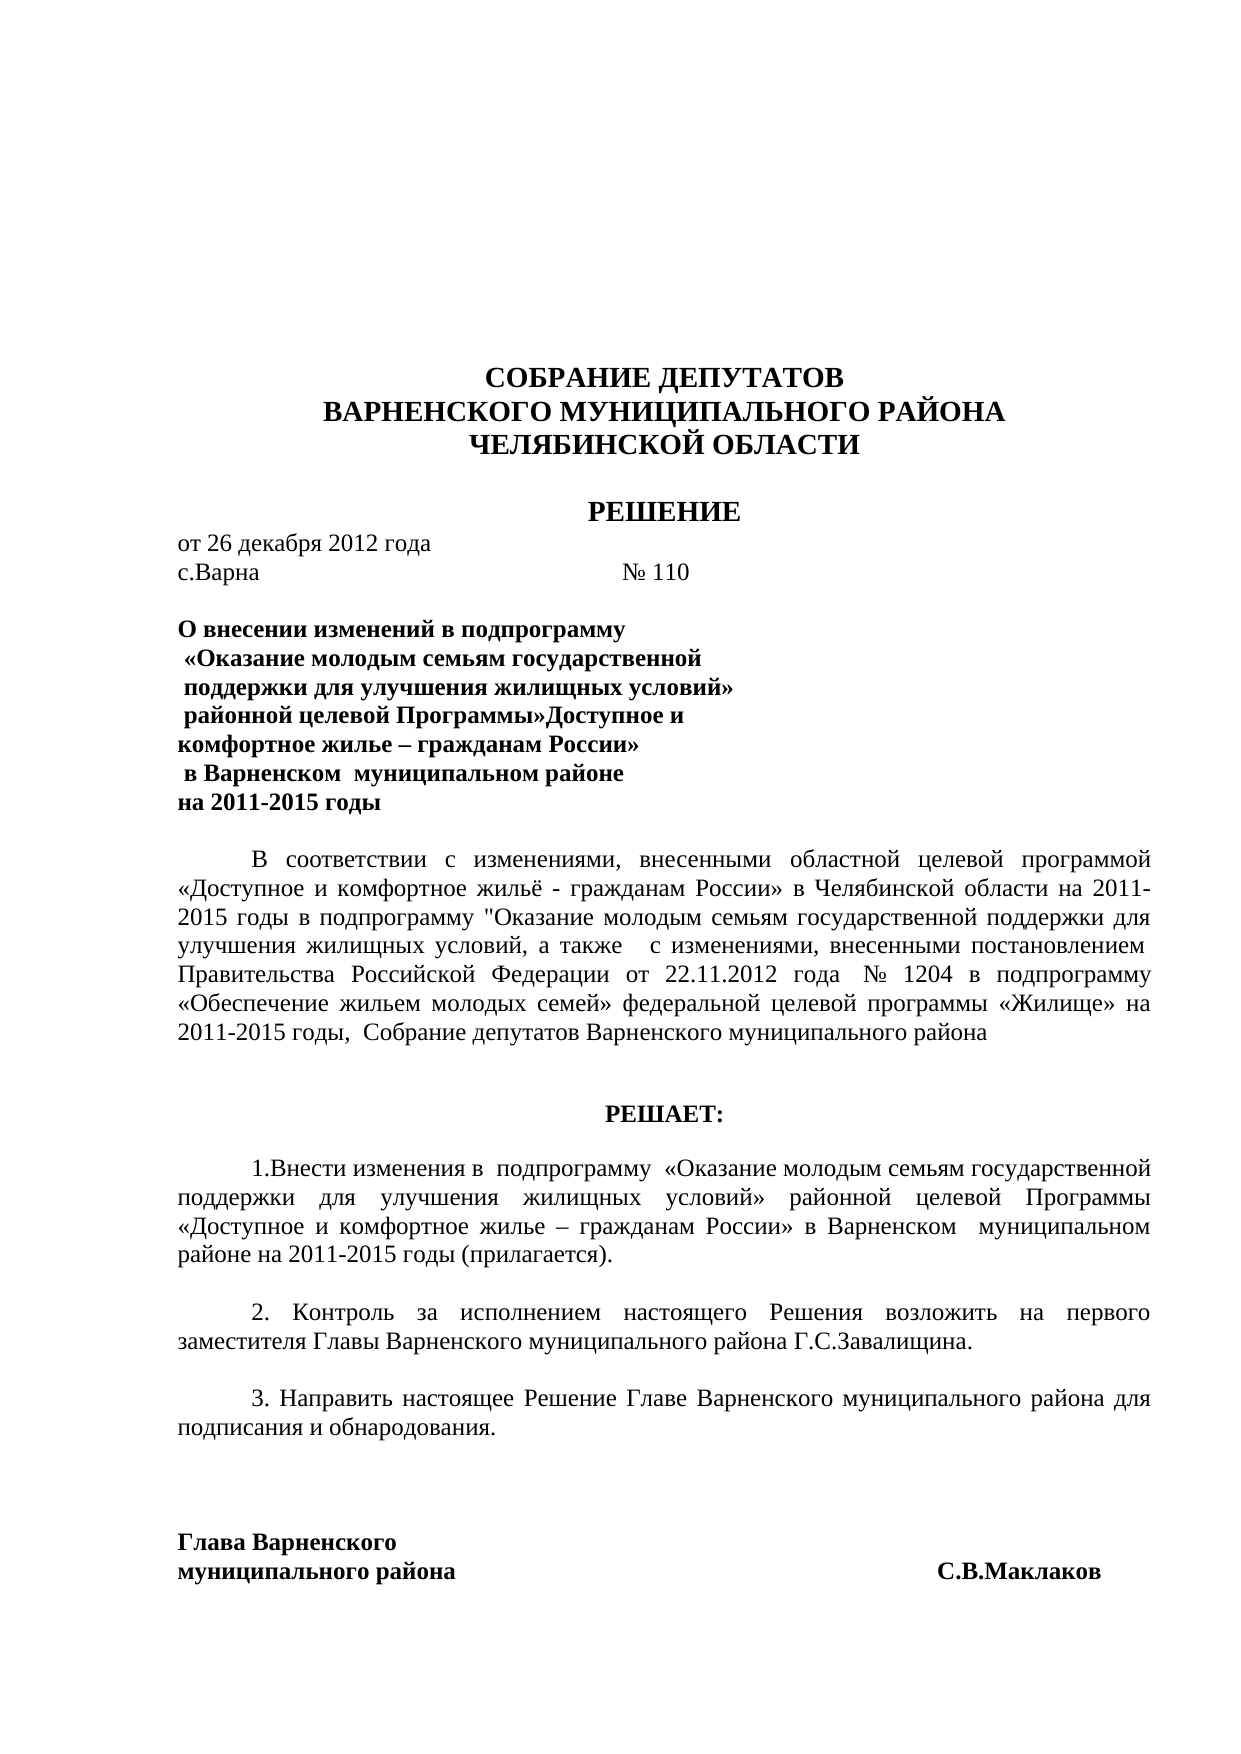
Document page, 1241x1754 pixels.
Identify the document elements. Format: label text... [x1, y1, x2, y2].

text от 26 декабря 2012 года [177, 528, 1152, 557]
text О внесении изменений в подпрограмму [177, 614, 1152, 643]
text в Варненском муниципальном районе [177, 758, 1152, 787]
text СОБРАНИЕ ДЕПУТАТОВ [177, 360, 1152, 394]
text 1.Внести изменения в подпрограмму «Оказание молодым семьям государственной поддержки для улучшения жилищных условий» районной целевой Программы «Доступное и комфортное жилье – гражданам России» в Варненском муниципальном районе на 2011-2015 годы (прилагается). [177, 1153, 1152, 1268]
text районной целевой Программы»Доступное и [177, 701, 1152, 729]
text Глава Варненского [177, 1527, 1152, 1556]
text 2. Контроль за исполнением настоящего Решения возложить на первого заместителя Главы Варненского муниципального района Г.С.Завалищина. [177, 1297, 1152, 1354]
text ЧЕЛЯБИНСКОЙ ОБЛАСТИ [177, 427, 1152, 461]
text муниципального района С.В.Маклаков [177, 1556, 1152, 1584]
text поддержки для улучшения жилищных условий» [177, 672, 1152, 701]
text В соответствии с изменениями, внесенными областной целевой программой «Доступное и комфортное жильё - гражданам России» в Челябинской области на 2011-2015 годы в подпрограмму "Оказание молодым семьям государственной поддержки для улучшения жилищных условий, а также с изменениями, внесенными постановлением Правительства Российской Федерации от 22.11.2012 года № 1204 в подпрограмму «Обеспечение жильем молодых семей» федеральной целевой программы «Жилище» на 2011-2015 годы, Собрание депутатов Варненского муниципального района [177, 844, 1152, 1046]
text «Оказание молодым семьям государственной [177, 643, 1152, 672]
text РЕШАЕТ: [177, 1099, 1152, 1128]
text ВАРНЕНСКОГО МУНИЦИПАЛЬНОГО РАЙОНА [177, 394, 1152, 427]
text комфортное жилье – гражданам России» [177, 729, 1152, 758]
text на 2011-2015 годы [177, 787, 1152, 816]
text РЕШЕНИЕ [177, 494, 1152, 528]
text с.Варна № 110 [177, 557, 1152, 586]
text 3. Направить настоящее Решение Главе Варненского муниципального района для подписания и обнародования. [177, 1383, 1152, 1441]
